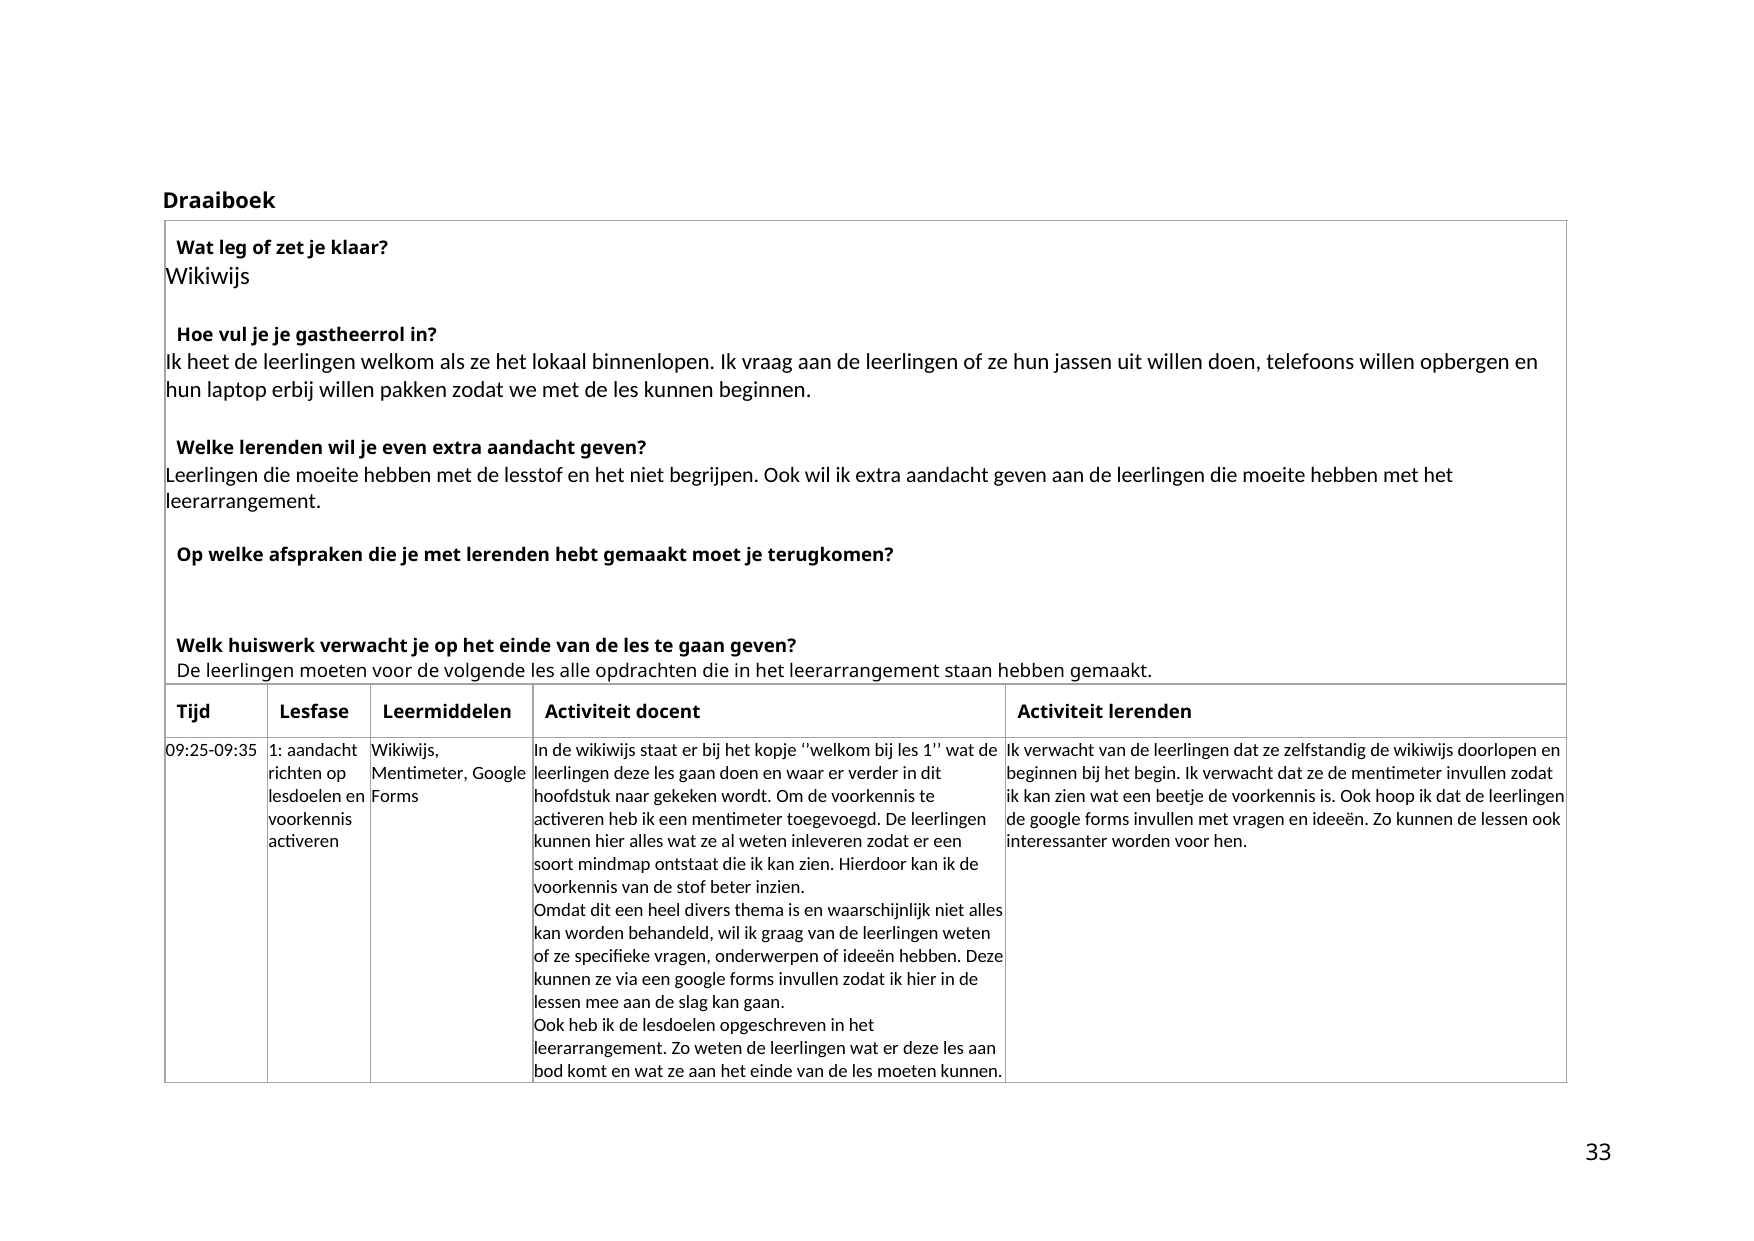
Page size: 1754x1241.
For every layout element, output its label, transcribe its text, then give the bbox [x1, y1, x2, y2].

table_cell Lesfase [268, 685, 370, 736]
table_cell Tijd [166, 685, 267, 736]
table_header Wat leg of zet je klaar? Wikiwijs Hoe vul je je gastheerrol in? Ik heet de leerlingen welkom als ze het lokaal binnenlopen. Ik vraag aan de leerlingen of ze hun jassen uit willen doen, telefoons willen opbergen en hun laptop erbij willen pakken zodat we met de les kunnen beginnen. Welke lerenden wil je even extra aandacht geven? Leerlingen die moeite hebben met de lesstof en het niet begrijpen. Ook wil ik extra aandacht geven aan de leerlingen die moeite hebben met het leerarrangement. Op welke afspraken die je met lerenden hebt gemaakt moet je terugkomen? Welk huiswerk verwacht je op het einde van de les te gaan geven? De leerlingen moeten voor de volgende les alle opdrachten die in het leerarrangement staan hebben gemaakt. [166, 221, 1566, 683]
table_cell Ik verwacht van de leerlingen dat ze zelfstandig de wikiwijs doorlopen en beginnen bij het begin. Ik verwacht dat ze de mentimeter invullen zodat ik kan zien wat een beetje de voorkennis is. Ook hoop ik dat de leerlingen de google forms invullen met vragen en ideeën. Zo kunnen de lessen ook interessanter worden voor hen. [1006, 738, 1566, 1082]
table_cell 09:25-09:35 [166, 738, 267, 1082]
table_cell Activiteit docent [534, 685, 1005, 736]
table_cell 1: aandacht richten op lesdoelen en voorkennis activeren [268, 738, 370, 1082]
table_cell In de wikiwijs staat er bij het kopje ‘’welkom bij les 1’’ wat de leerlingen deze les gaan doen en waar er verder in dit hoofdstuk naar gekeken wordt. Om de voorkennis te activeren heb ik een mentimeter toegevoegd. De leerlingen kunnen hier alles wat ze al weten inleveren zodat er een soort mindmap ontstaat die ik kan zien. Hierdoor kan ik de voorkennis van de stof beter inzien. Omdat dit een heel divers thema is en waarschijnlijk niet alles kan worden behandeld, wil ik graag van de leerlingen weten of ze specifieke vragen, onderwerpen of ideeën hebben. Deze kunnen ze via een google forms invullen zodat ik hier in de lessen mee aan de slag kan gaan. Ook heb ik de lesdoelen opgeschreven in het leerarrangement. Zo weten de leerlingen wat er deze les aan bod komt en wat ze aan het einde van de les moeten kunnen. [534, 738, 1005, 1082]
table_cell Leermiddelen [371, 685, 532, 736]
text Draaiboek [162, 185, 1604, 215]
table_cell Wikiwijs, Mentimeter, Google Forms [371, 738, 532, 1082]
table_cell Activiteit lerenden [1006, 685, 1566, 736]
